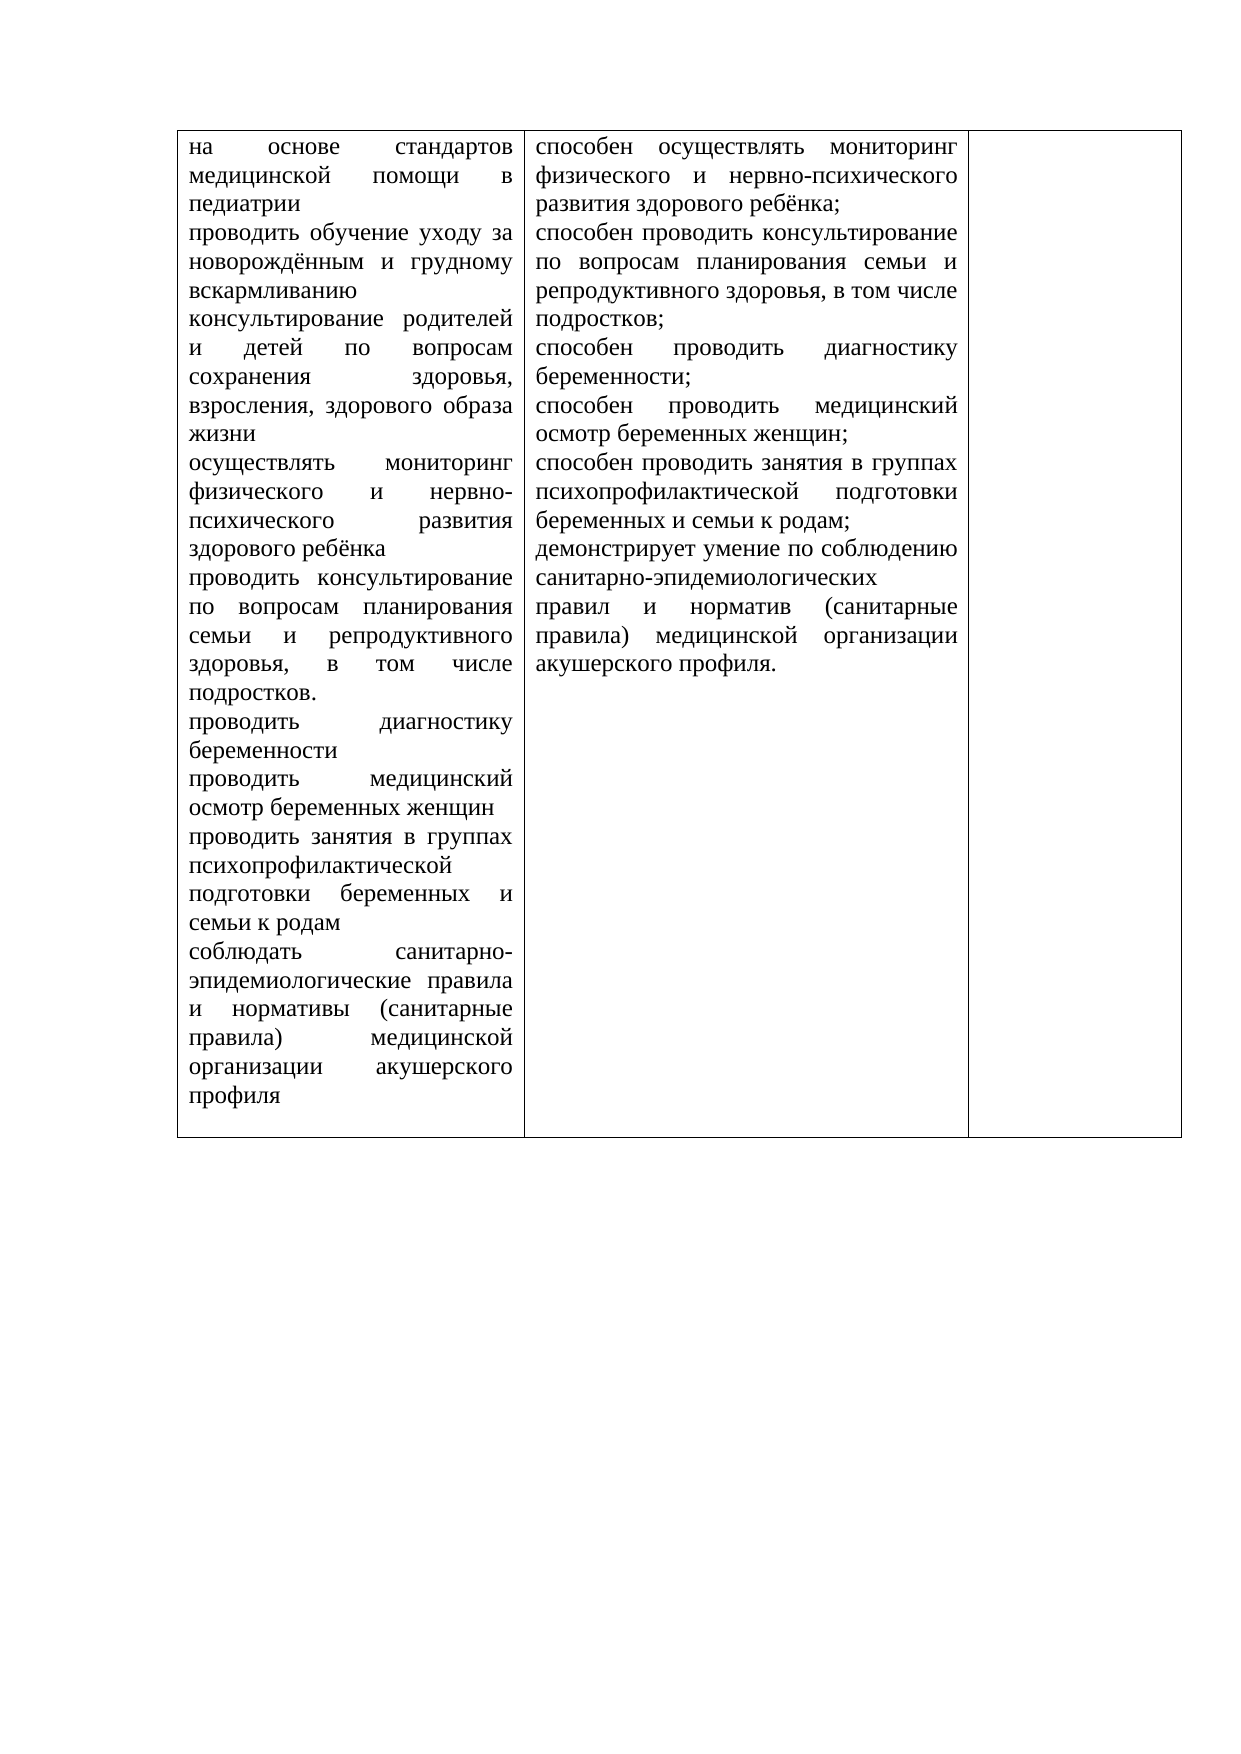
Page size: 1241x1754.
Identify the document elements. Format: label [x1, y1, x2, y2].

table_cell [969, 131, 1181, 1137]
table_cell [178, 131, 524, 1137]
table_cell [525, 131, 968, 1137]
